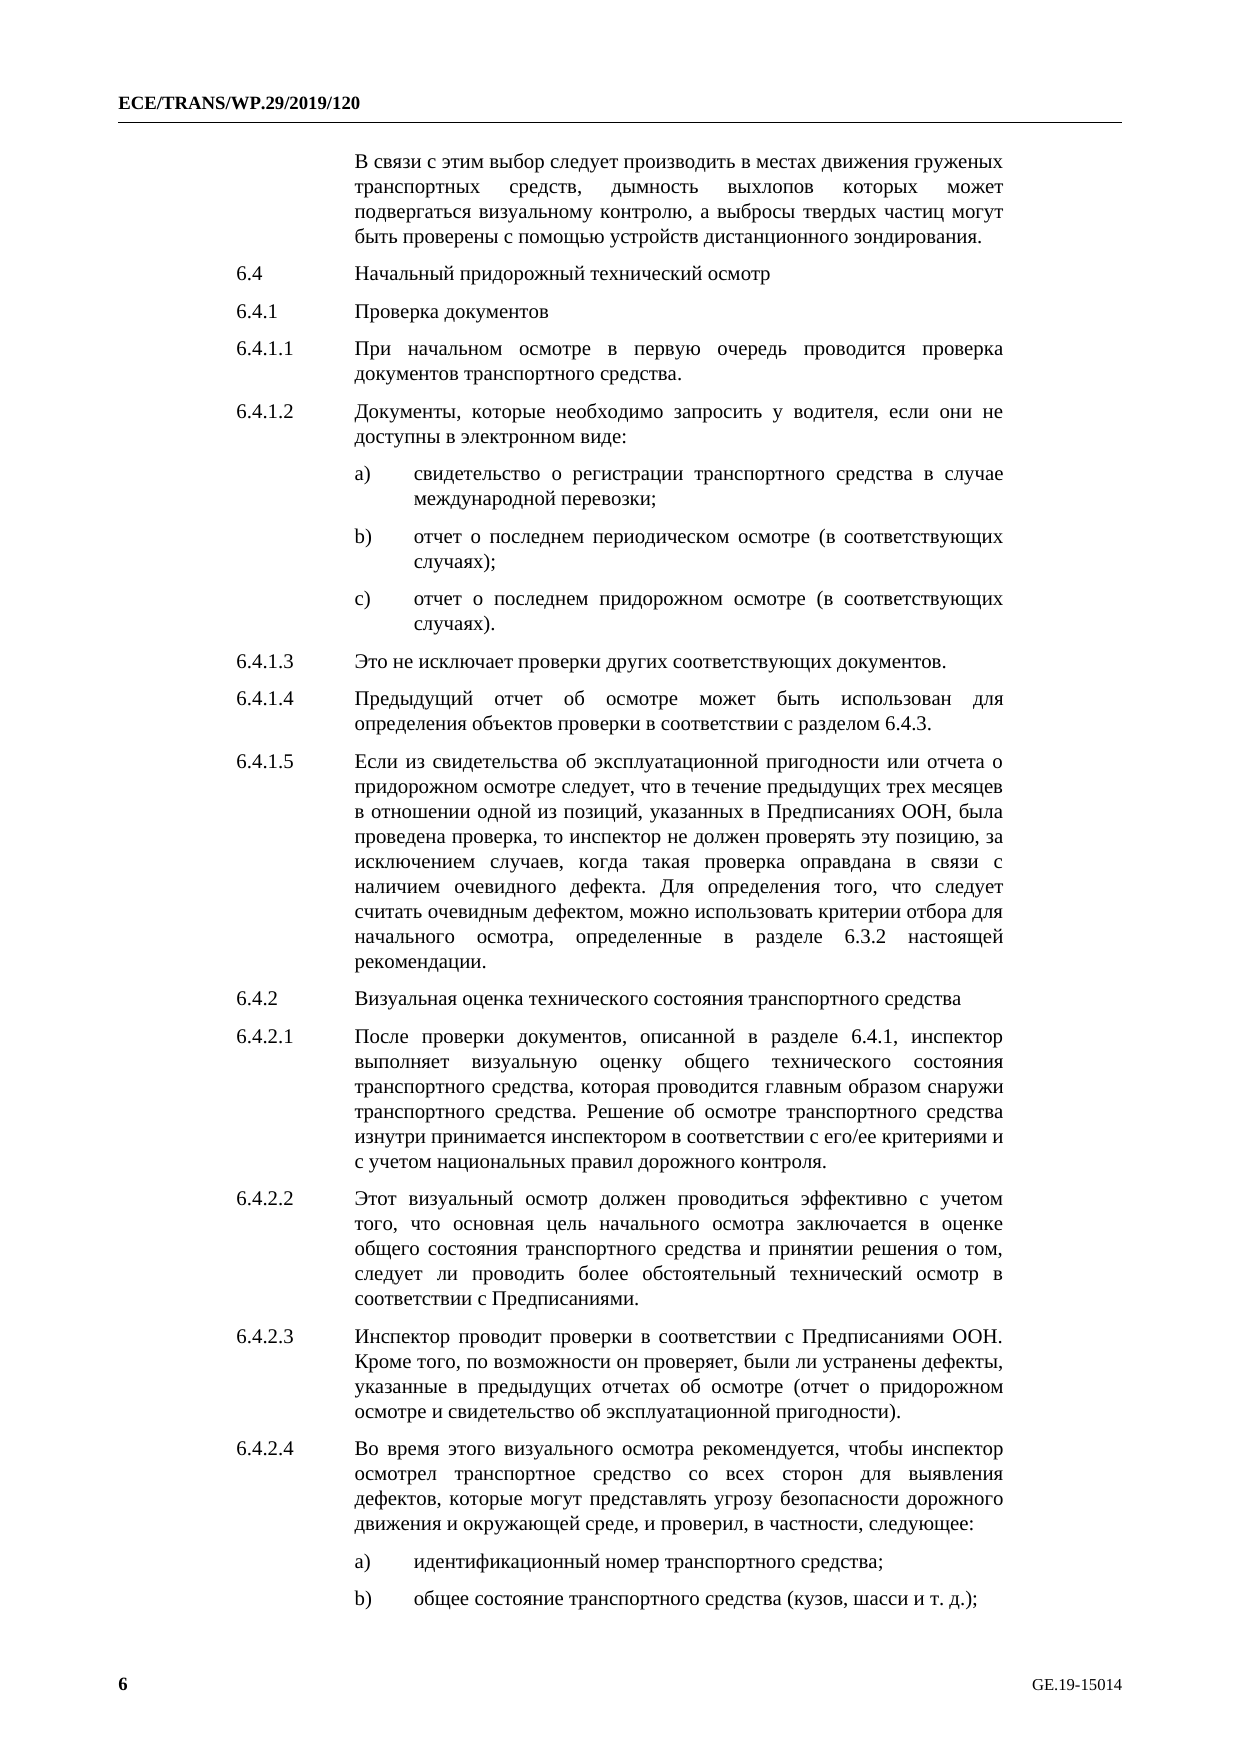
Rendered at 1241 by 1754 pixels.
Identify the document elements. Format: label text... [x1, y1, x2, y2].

text 6.4.1 Проверка документов [236, 298, 1004, 323]
text а) свидетельство о регистрации транспортного средства в случае международной перевозки; [354, 460, 1004, 510]
text c) отчет о последнем придорожном осмотре (в соответствующих случаях). [354, 585, 1004, 635]
text 6.4.1.3 Это не исключает проверки других соответствующих документов. [236, 648, 1004, 673]
text 6.4 Начальный придорожный технический осмотр [236, 260, 1004, 285]
text 6.4.2.2 Этот визуальный осмотр должен проводиться эффективно с учетом того, что основная цель начального осмотра заключается в оценке общего состояния транспортного средства и принятии решения о том, следует ли проводить более обстоятельный технический осмотр в соответствии с Предписаниями. [236, 1185, 1004, 1310]
text 6.4.2.4 Во время этого визуального осмотра рекомендуется, чтобы инспектор осмотрел транспортное средство со всех сторон для выявления дефектов, которые могут представлять угрозу безопасности дорожного движения и окружающей среде, и проверил, в частности, следующее: [236, 1435, 1004, 1535]
text 6.4.2.3 Инспектор проводит проверки в соответствии с Предписаниями ООН. Кроме того, по возможности он проверяет, были ли устранены дефекты, указанные в предыдущих отчетах об осмотре (отчет о придорожном осмотре и свидетельство об эксплуатационной пригодности). [236, 1323, 1004, 1423]
text 6.4.2 Визуальная оценка технического состояния транспортного средства [236, 985, 1004, 1010]
text b) отчет о последнем периодическом осмотре (в соответствующих случаях); [354, 523, 1004, 573]
text а) идентификационный номер транспортного средства; [354, 1548, 1004, 1573]
text 6.4.1.2 Документы, которые необходимо запросить у водителя, если они не доступны в электронном виде: [236, 398, 1004, 448]
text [236, 148, 1004, 248]
text 6.4.2.1 После проверки документов, описанной в разделе 6.4.1, инспектор выполняет визуальную оценку общего технического состояния транспортного средства, которая проводится главным образом снаружи транспортного средства. Решение об осмотре транспортного средства изнутри принимается инспектором в соответствии с его/ее критериями и с учетом национальных правил дорожного контроля. [236, 1023, 1004, 1173]
text 6.4.1.1 При начальном осмотре в первую очередь проводится проверка документов транспортного средства. [236, 335, 1004, 385]
text 6.4.1.4 Предыдущий отчет об осмотре может быть использован для определения объектов проверки в соответствии с разделом 6.4.3. [236, 685, 1004, 735]
text b) общее состояние транспортного средства (кузов, шасси и т. д.); [354, 1585, 1004, 1610]
text 6.4.1.5 Если из свидетельства об эксплуатационной пригодности или отчета о придорожном осмотре следует, что в течение предыдущих трех месяцев в отношении одной из позиций, указанных в Предписаниях ООН, была проведена проверка, то инспектор не должен проверять эту позицию, за исключением случаев, когда такая проверка оправдана в связи с наличием очевидного дефекта. Для определения того, что следует считать очевидным дефектом, можно использовать критерии отбора для начального осмотра, определенные в разделе 6.3.2 настоящей рекомендации. [236, 748, 1004, 973]
